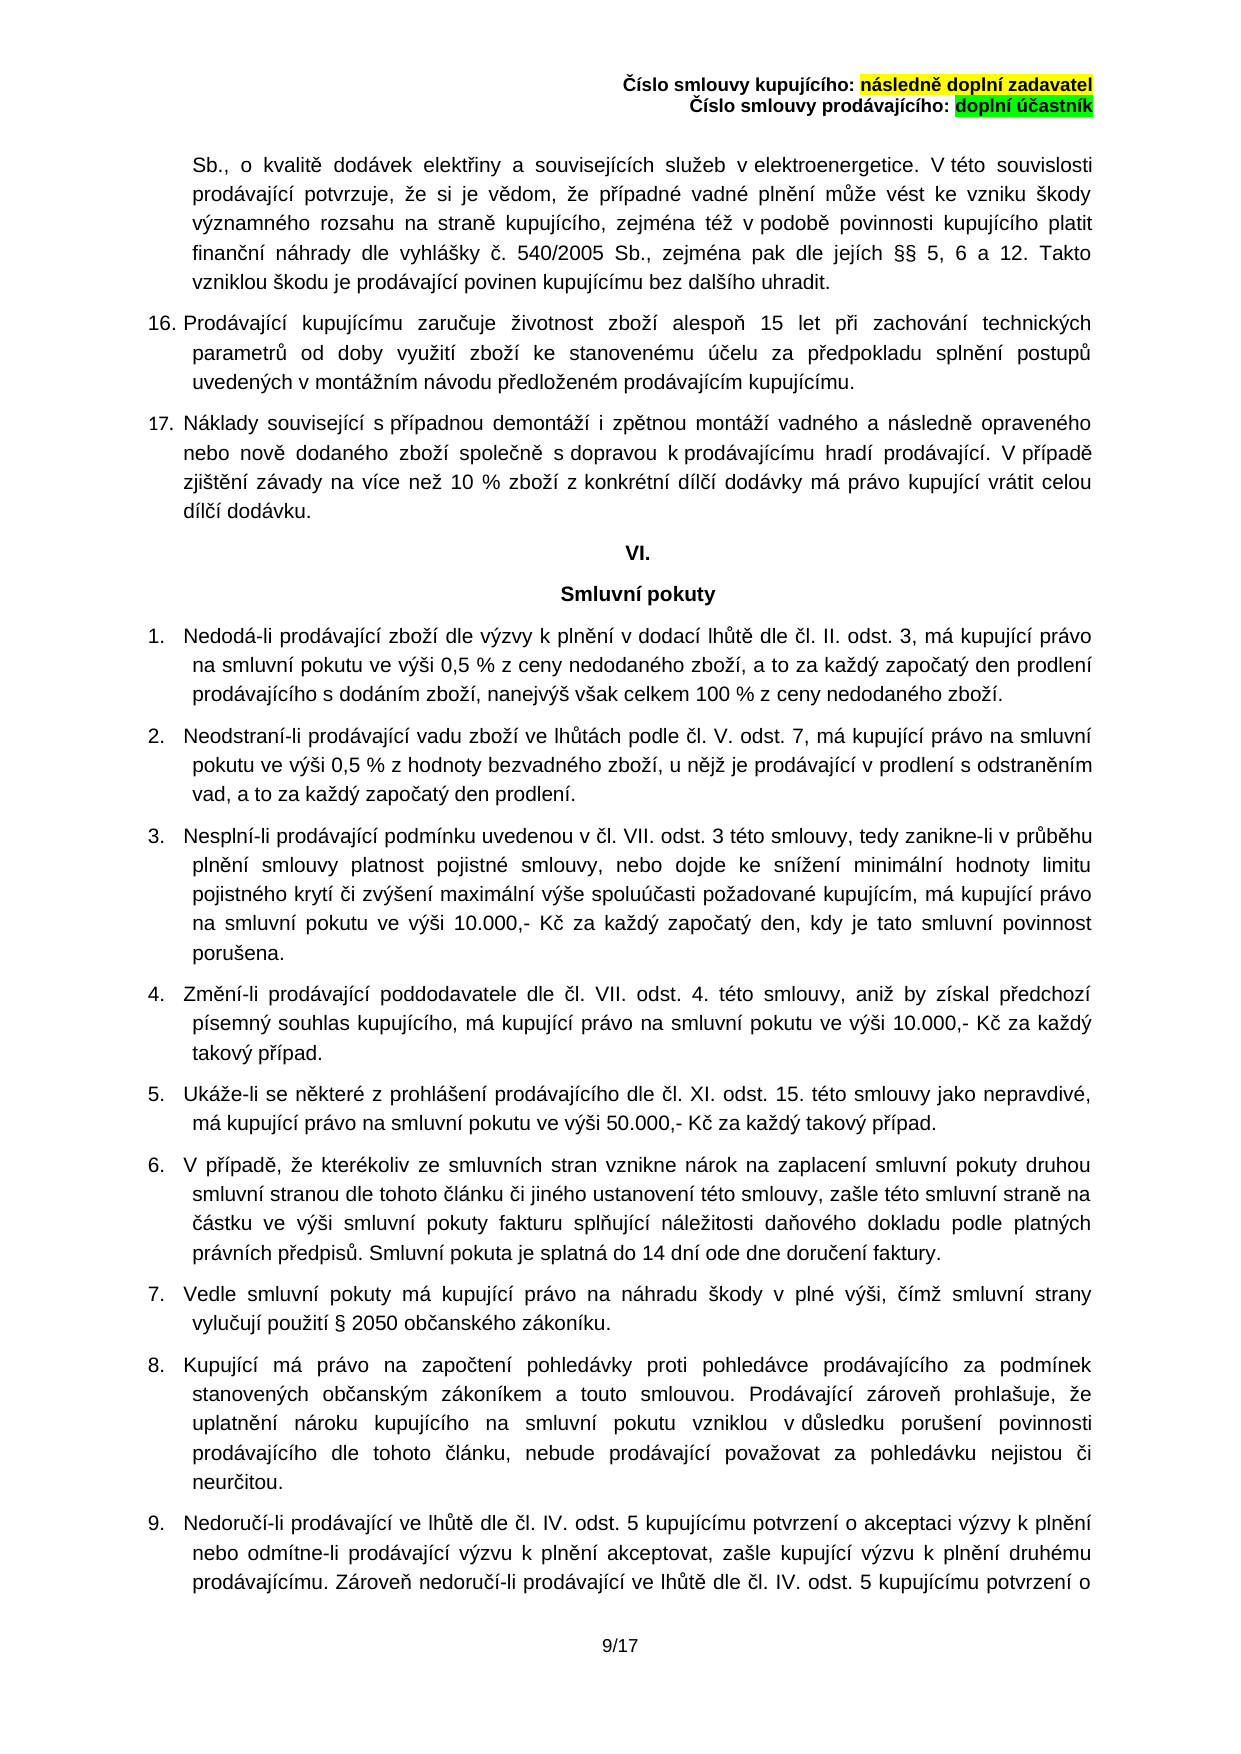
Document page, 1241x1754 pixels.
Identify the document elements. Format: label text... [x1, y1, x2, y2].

list Ukáže-li se některé z prohlášení prodávajícího dle čl. XI. odst. 15. této smlouvy jako nepravdivé, má kupující právo na smluvní pokutu ve výši 50.000,- Kč za každý takový případ. [148, 1077, 1093, 1135]
list Nedodá-li prodávající zboží dle výzvy k plnění v dodací lhůtě dle čl. II. odst. 3, má kupující právo na smluvní pokutu ve výši 0,5 % z ceny nedodaného zboží, a to za každý započatý den prodlení prodávajícího s dodáním zboží, nanejvýš však celkem 100 % z ceny nedodaného zboží. [148, 618, 1093, 706]
list Prodávající kupujícímu zaručuje životnost zboží alespoň 15 let při zachování technických parametrů od doby využití zboží ke stanovenému účelu za předpokladu splnění postupů uvedených v montážním návodu předloženém prodávajícím kupujícímu. [148, 306, 1093, 393]
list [148, 148, 1093, 293]
list Kupující má právo na započtení pohledávky proti pohledávce prodávajícího za podmínek stanovených občanským zákoníkem a touto smlouvou. Prodávající zároveň prohlašuje, že uplatnění nároku kupujícího na smluvní pokutu vzniklou v důsledku porušení povinnosti prodávajícího dle tohoto článku, nebude prodávající považovat za pohledávku nejistou či neurčitou. [148, 1348, 1093, 1493]
list V případě, že kterékoliv ze smluvních stran vznikne nárok na zaplacení smluvní pokuty druhou smluvní stranou dle tohoto článku či jiného ustanovení této smlouvy, zašle této smluvní straně na částku ve výši smluvní pokuty fakturu splňující náležitosti daňového dokladu podle platných právních předpisů. Smluvní pokuta je splatná do 14 dní ode dne doručení faktury. [148, 1148, 1093, 1264]
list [148, 1506, 1093, 1593]
list Náklady související s případnou demontáží i zpětnou montáží vadného a následně opraveného nebo nově dodaného zboží společně s dopravou k prodávajícímu hradí prodávající. V případě zjištění závady na více než 10 % zboží z konkrétní dílčí dodávky má právo kupující vrátit celou dílčí dodávku. [148, 406, 1093, 523]
list Vedle smluvní pokuty má kupující právo na náhradu škody v plné výši, čímž smluvní strany vylučují použití § 2050 občanského zákoníku. [148, 1277, 1093, 1335]
text Smluvní pokuty [183, 577, 1093, 606]
list Nesplní-li prodávající podmínku uvedenou v čl. VII. odst. 3 této smlouvy, tedy zanikne-li v průběhu plnění smlouvy platnost pojistné smlouvy, nebo dojde ke snížení minimální hodnoty limitu pojistného krytí či zvýšení maximální výše spoluúčasti požadované kupujícím, má kupující právo na smluvní pokutu ve výši 10.000,- Kč za každý započatý den, kdy je tato smluvní povinnost porušena. [148, 818, 1093, 964]
list Neodstraní-li prodávající vadu zboží ve lhůtách podle čl. V. odst. 7, má kupující právo na smluvní pokutu ve výši 0,5 % z hodnoty bezvadného zboží, u nějž je prodávající v prodlení s odstraněním vad, a to za každý započatý den prodlení. [148, 718, 1093, 806]
list Změní-li prodávající poddodavatele dle čl. VII. odst. 4. této smlouvy, aniž by získal předchozí písemný souhlas kupujícího, má kupující právo na smluvní pokutu ve výši 10.000,- Kč za každý takový případ. [148, 977, 1093, 1064]
text VI. [183, 535, 1093, 564]
